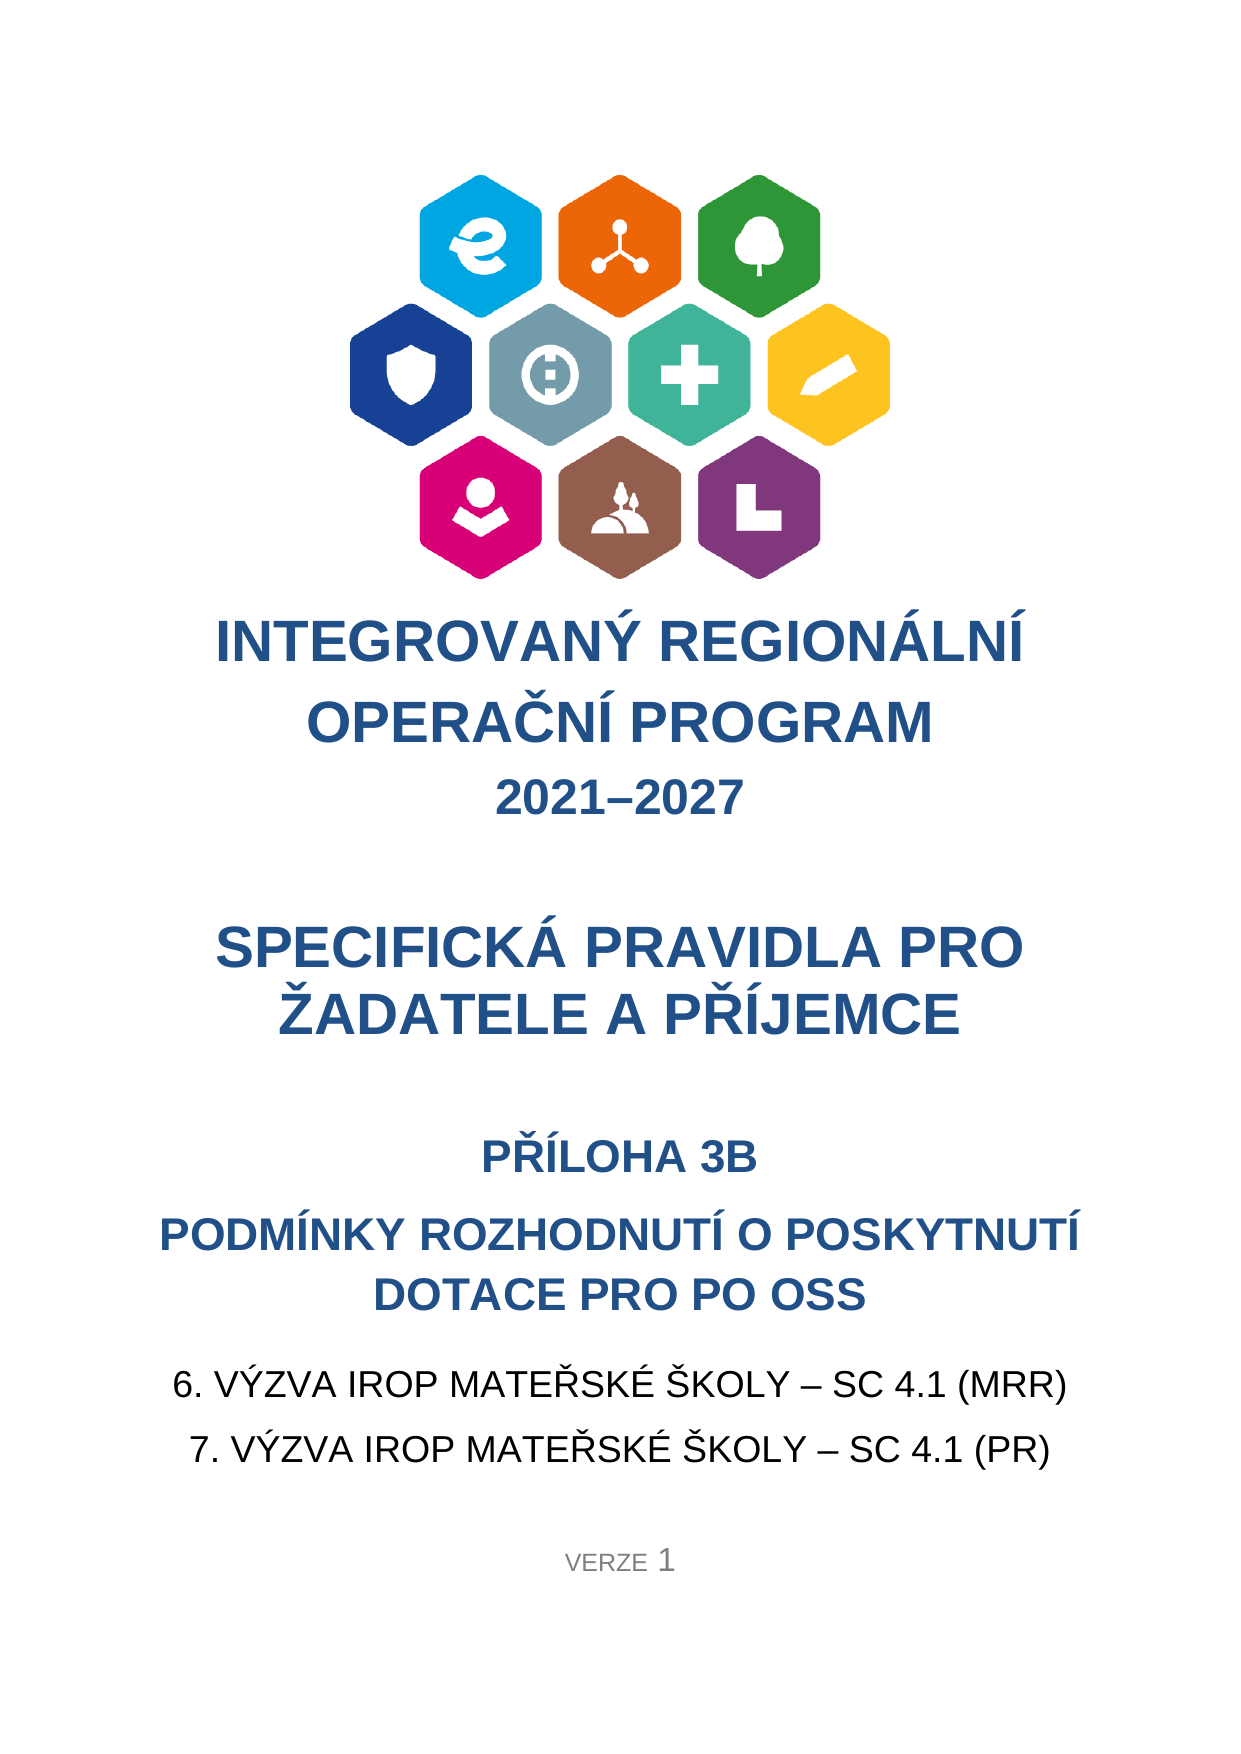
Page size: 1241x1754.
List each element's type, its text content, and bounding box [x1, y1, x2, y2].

text PŘÍLOHA 3B [148, 1129, 1092, 1182]
text 2021–2027 [148, 768, 1092, 825]
text 7. VÝZVA IROP MATEŘSKÉ ŠKOLY – SC 4.1 (PR) [148, 1427, 1092, 1470]
picture [323, 158, 916, 607]
text PodMÍNKY Rozhodnutí o poskytnutí dotace pro PO OSS [148, 1207, 1092, 1320]
text SPECIFICKÁ PRAVIDLA PRO ŽADATELE A PŘÍJEMCE [148, 913, 1092, 1047]
text VERZE 1 [148, 1540, 1092, 1579]
text 6. VÝZVA IROP MATEŘSKÉ ŠKOLY – SC 4.1 (MRR) [148, 1363, 1092, 1406]
